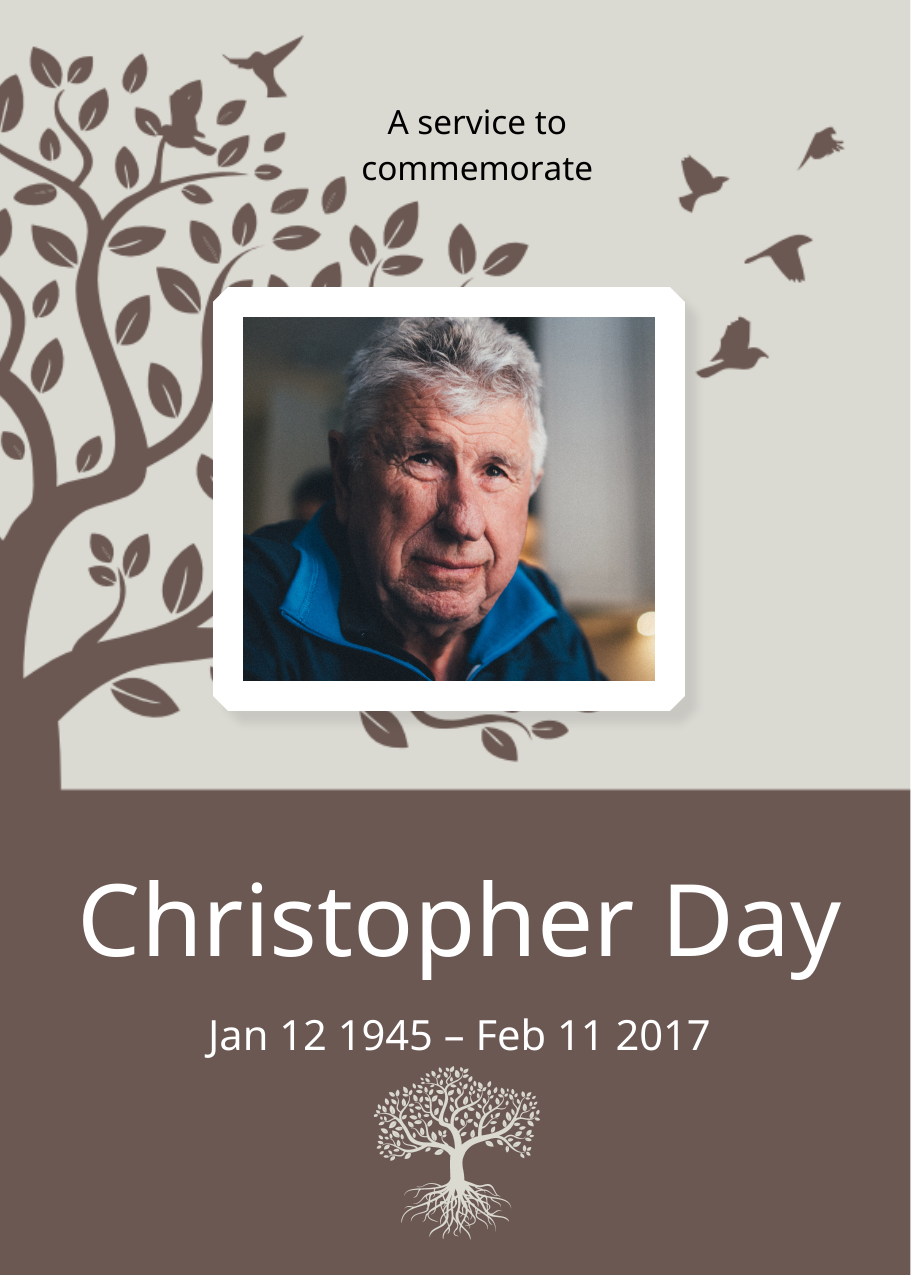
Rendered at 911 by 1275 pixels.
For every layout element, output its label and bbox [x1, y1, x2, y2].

picture [373, 1066, 540, 1240]
picture [243, 317, 655, 681]
